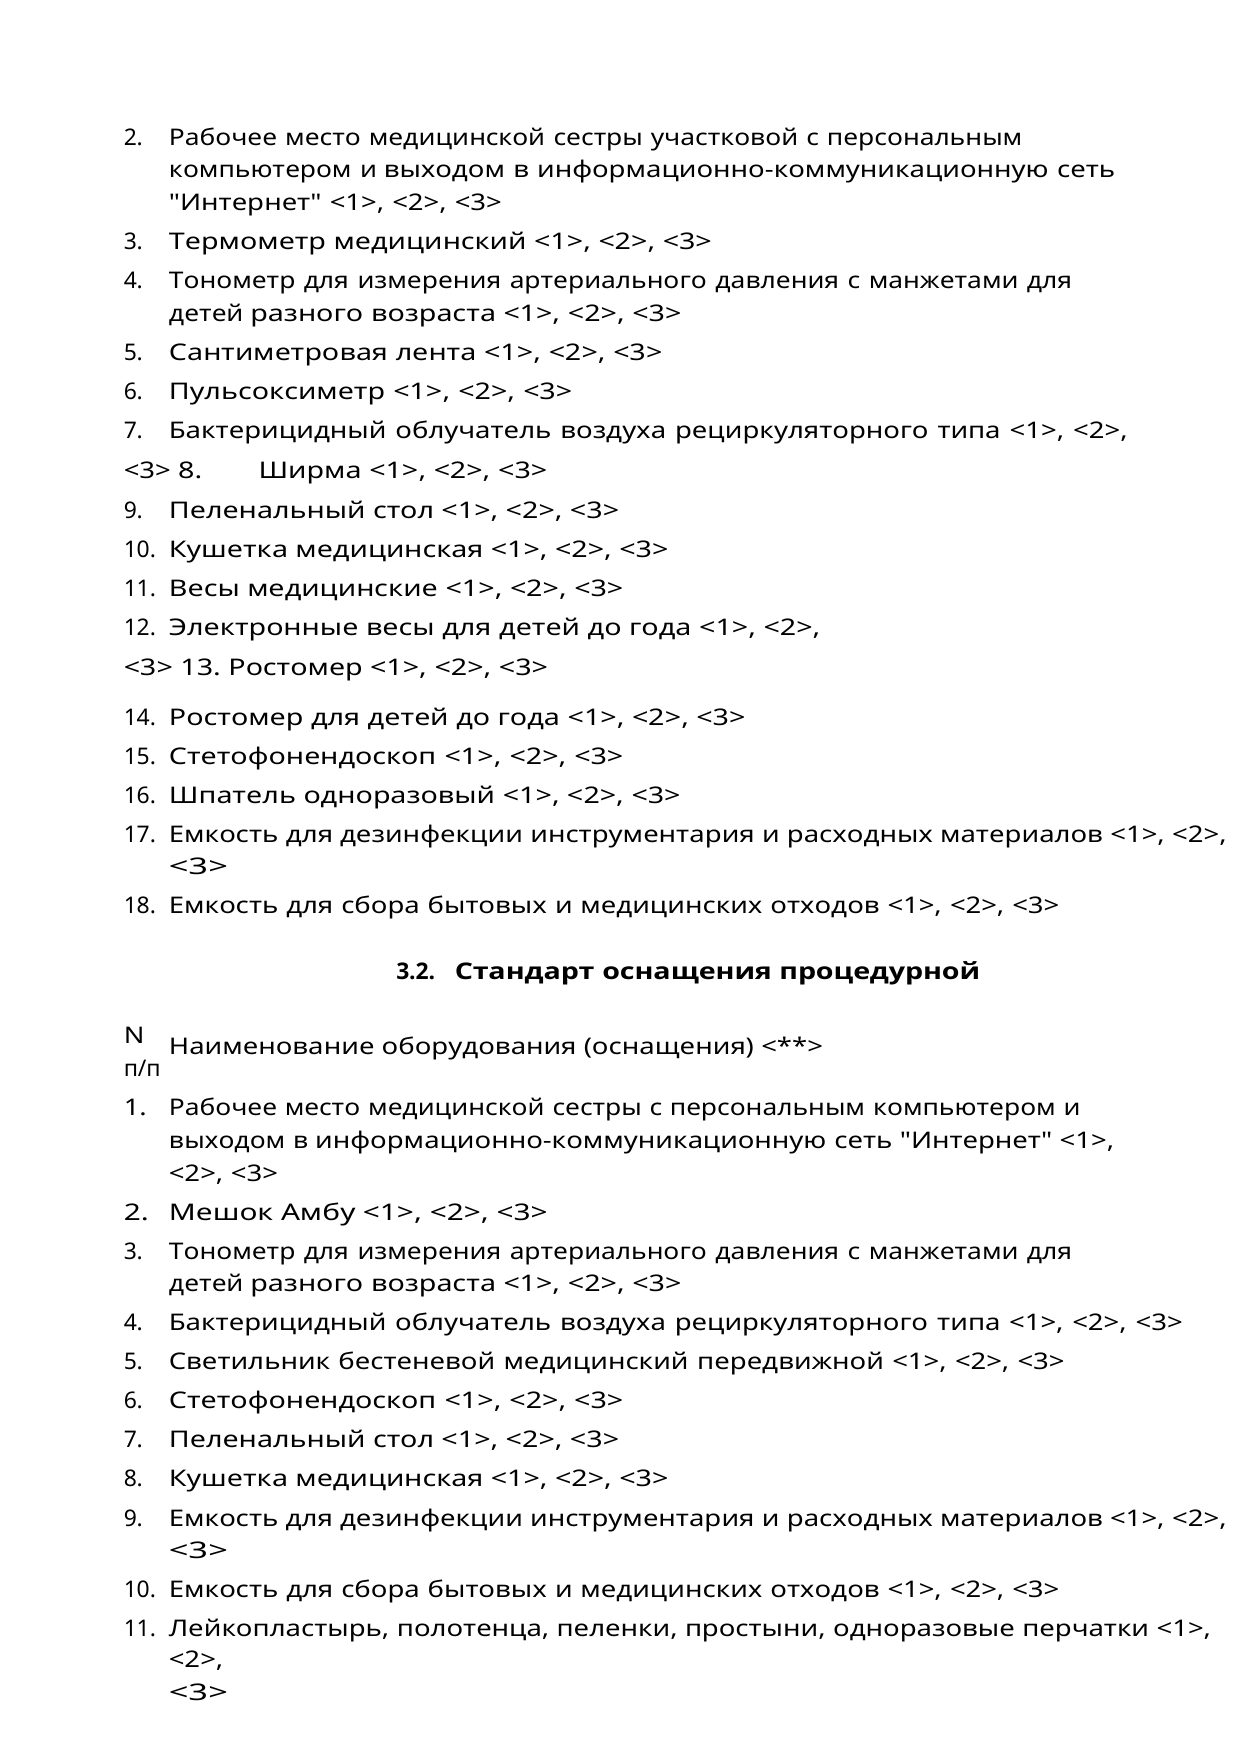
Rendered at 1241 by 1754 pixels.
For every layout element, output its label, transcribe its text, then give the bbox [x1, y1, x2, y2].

list Пеленальный стол <1>, <2>, <3> [123, 1423, 1228, 1454]
list Ростомер для детей до года <1>, <2>, <3> [123, 701, 1228, 732]
text N [123, 1019, 162, 1051]
list Пеленальный стол <1>, <2>, <3> [123, 494, 1228, 525]
list Шпатель одноразовый <1>, <2>, <3> [123, 778, 1228, 810]
list Емкость для сбора бытовых и медицинских отходов <1>, <2>, <3> [123, 1573, 1228, 1604]
list Кушетка медицинская <1>, <2>, <3> [123, 1462, 1228, 1494]
text Наименование оборудования (оснащения) <**> [169, 1030, 1228, 1061]
list Бактерицидный облучатель воздуха рециркуляторного типа <1>, <2>, <3> 8. Ширма <1>, <2>, <3> [123, 414, 1129, 485]
list Сантиметровая лента <1>, <2>, <3> [123, 336, 1228, 367]
list Тонометр для измерения артериального давления с манжетами для детей разного возраста <1>, <2>, <3> [123, 1234, 1108, 1299]
subtitle Стандарт оснащения процедурной [396, 955, 1228, 987]
list Тонометр для измерения артериального давления с манжетами для детей разного возраста <1>, <2>, <3> [123, 264, 1108, 328]
list Емкость для сбора бытовых и медицинских отходов <1>, <2>, <3> [123, 889, 1228, 921]
list Термометр медицинский <1>, <2>, <3> [123, 225, 1228, 256]
text 1. Рабочее место медицинской сестры с персональным компьютером и выходом в информационно-коммуникационную сеть "Интернет" <1>, <2>, <3> [123, 1091, 1165, 1188]
text <3> [169, 850, 1228, 882]
text 2. Мешок Амбу <1>, <2>, <3> [123, 1196, 1228, 1227]
list Светильник бестеневой медицинский передвижной <1>, <2>, <3> [123, 1345, 1228, 1377]
list Стетофонендоскоп <1>, <2>, <3> [123, 1384, 1228, 1416]
list Рабочее место медицинской сестры участковой с персональным компьютером и выходом в информационно-коммуникационную сеть "Интернет" <1>, <2>, <3> [123, 121, 1176, 217]
list Бактерицидный облучатель воздуха рециркуляторного типа <1>, <2>, <3> [123, 1306, 1228, 1338]
list Стетофонендоскоп <1>, <2>, <3> [123, 739, 1228, 771]
list Пульсоксиметр <1>, <2>, <3> [123, 375, 1228, 406]
list Лейкопластырь, полотенца, пеленки, простыни, одноразовые перчатки <1>, <2>, [123, 1612, 1228, 1675]
list Электронные весы для детей до года <1>, <2>, <3> 13. Ростомер <1>, <2>, <3> [123, 611, 839, 682]
text <3> [169, 1676, 1228, 1707]
list Кушетка медицинская <1>, <2>, <3> [123, 533, 1228, 564]
list Весы медицинские <1>, <2>, <3> [123, 572, 1228, 603]
list Емкость для дезинфекции инструментария и расходных материалов <1>, <2>, [123, 818, 1228, 849]
list Емкость для дезинфекции инструментария и расходных материалов <1>, <2>, [123, 1501, 1228, 1533]
text <3> [169, 1534, 1228, 1565]
text п/п [123, 1052, 162, 1083]
